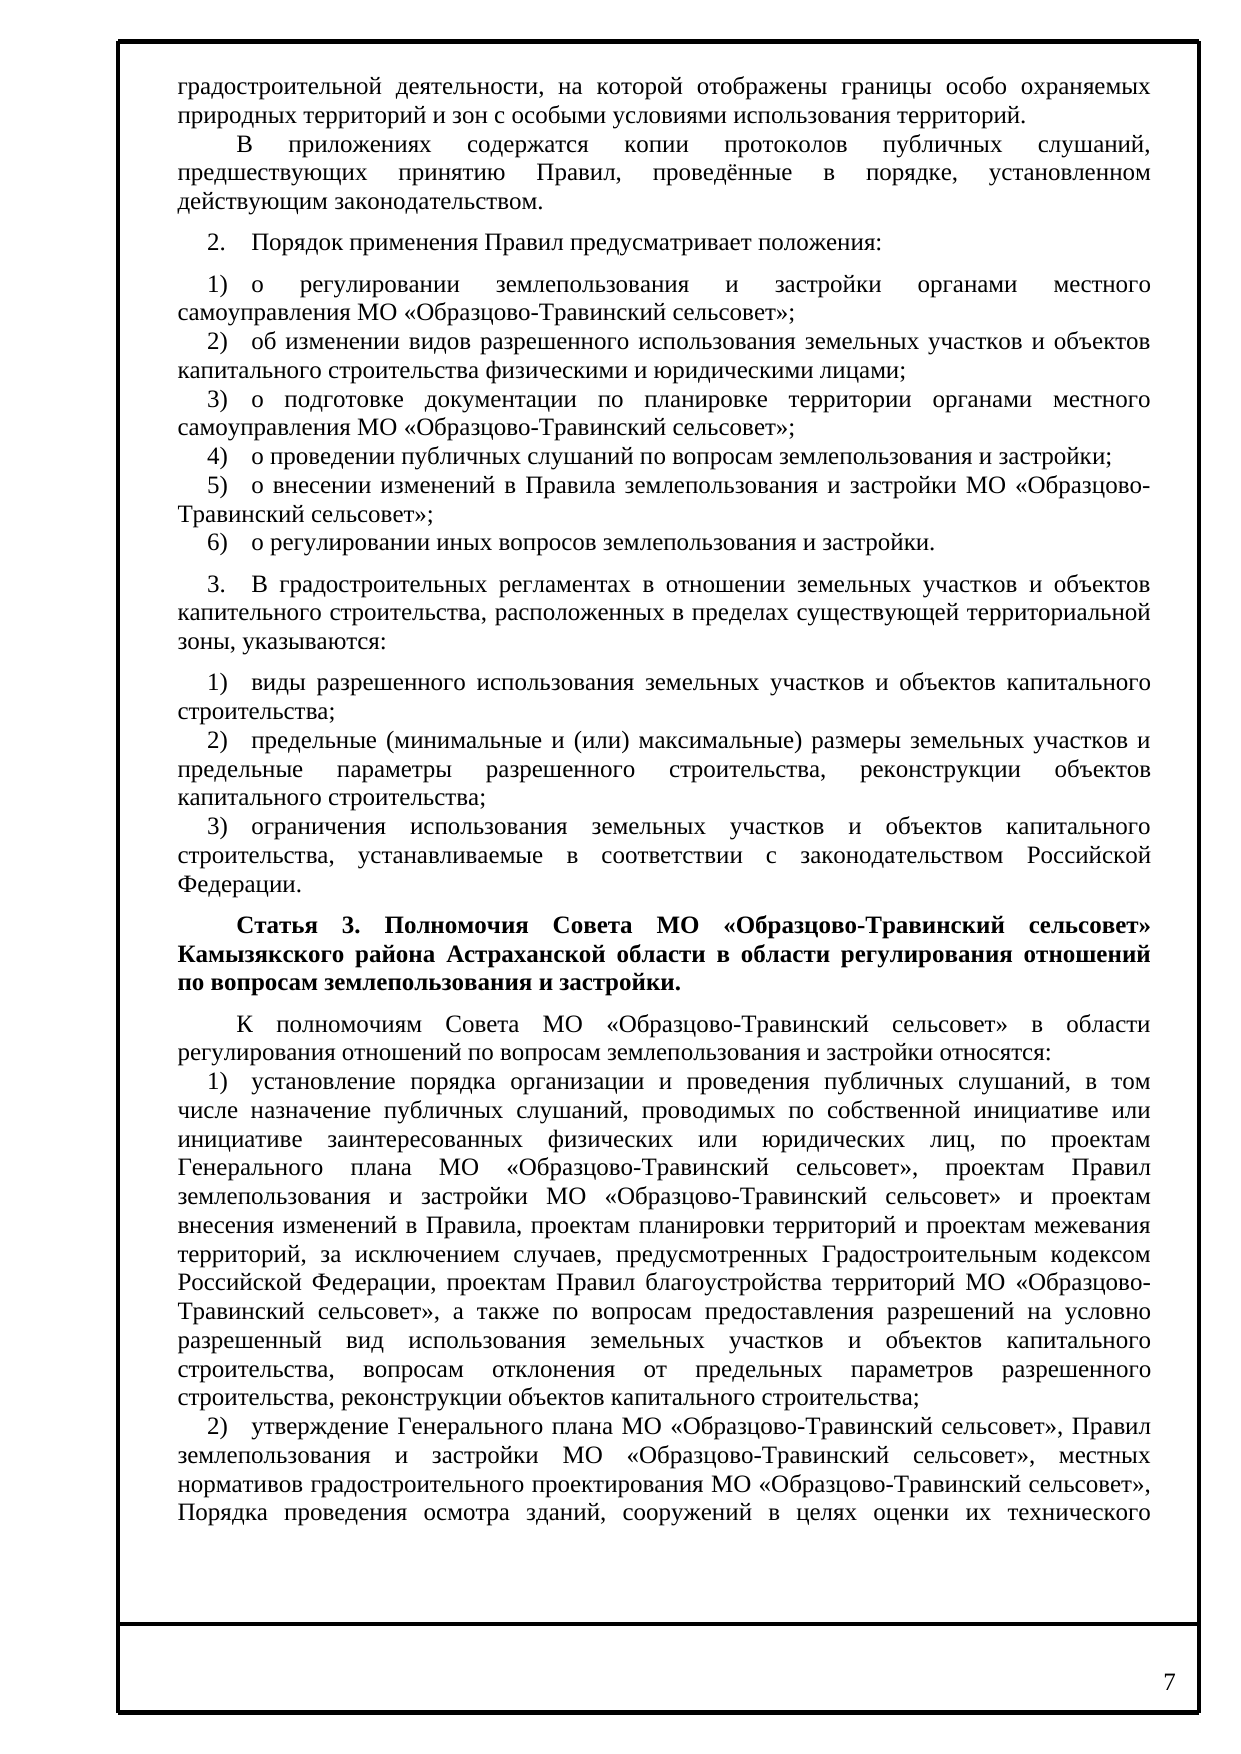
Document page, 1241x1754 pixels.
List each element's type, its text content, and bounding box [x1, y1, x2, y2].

list о проведении публичных слушаний по вопросам землепользования и застройки; [177, 441, 1152, 470]
list ограничения использования земельных участков и объектов капитального строительства, устанавливаемые в соответствии с законодательством Российской Федерации. [177, 811, 1152, 897]
list об изменении видов разрешенного использования земельных участков и объектов капитального строительства физическими и юридическими лицами; [177, 326, 1152, 384]
subtitle Статья 3. Полномочия Совета МО «Образцово-Травинский сельсовет» Камызякского района Астраханской области в области регулирования отношений по вопросам землепользования и застройки. [177, 910, 1152, 996]
text В приложениях содержатся копии протоколов публичных слушаний, предшествующих принятию Правил, проведённые в порядке, установленном действующим законодательством. [177, 129, 1152, 215]
list о внесении изменений в Правила землепользования и застройки МО «Образцово-Травинский сельсовет»; [177, 470, 1152, 527]
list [177, 1411, 1152, 1526]
list предельные (минимальные и (или) максимальные) размеры земельных участков и предельные параметры разрешенного строительства, реконструкции объектов капитального строительства; [177, 725, 1152, 811]
list о регулировании землепользования и застройки органами местного самоуправления МО «Образцово-Травинский сельсовет»; [177, 269, 1152, 326]
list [177, 71, 1152, 129]
list о подготовке документации по планировке территории органами местного самоуправления МО «Образцово-Травинский сельсовет»; [177, 384, 1152, 441]
list В градостроительных регламентах в отношении земельных участков и объектов капительного строительства, расположенных в пределах существующей территориальной зоны, указываются: [177, 569, 1152, 655]
list о регулировании иных вопросов землепользования и застройки. [177, 527, 1152, 556]
list виды разрешенного использования земельных участков и объектов капитального строительства; [177, 667, 1152, 725]
list Порядок применения Правил предусматривает положения: [177, 227, 1152, 256]
list установление порядка организации и проведения публичных слушаний, в том числе назначение публичных слушаний, проводимых по собственной инициативе или инициативе заинтересованных физических или юридических лиц, по проектам Генерального плана МО «Образцово-Травинский сельсовет», проектам Правил землепользования и застройки МО «Образцово-Травинский сельсовет» и проектам внесения изменений в Правила, проектам планировки территорий и проектам межевания территорий, за исключением случаев, предусмотренных Градостроительным кодексом Российской Федерации, проектам Правил благоустройства территорий МО «Образцово-Травинский сельсовет», а также по вопросам предоставления разрешений на условно разрешенный вид использования земельных участков и объектов капитального строительства, вопросам отклонения от предельных параметров разрешенного строительства, реконструкции объектов капитального строительства; [177, 1066, 1152, 1411]
text К полномочиям Совета МО «Образцово-Травинский сельсовет» в области регулирования отношений по вопросам землепользования и застройки относятся: [177, 1009, 1152, 1066]
